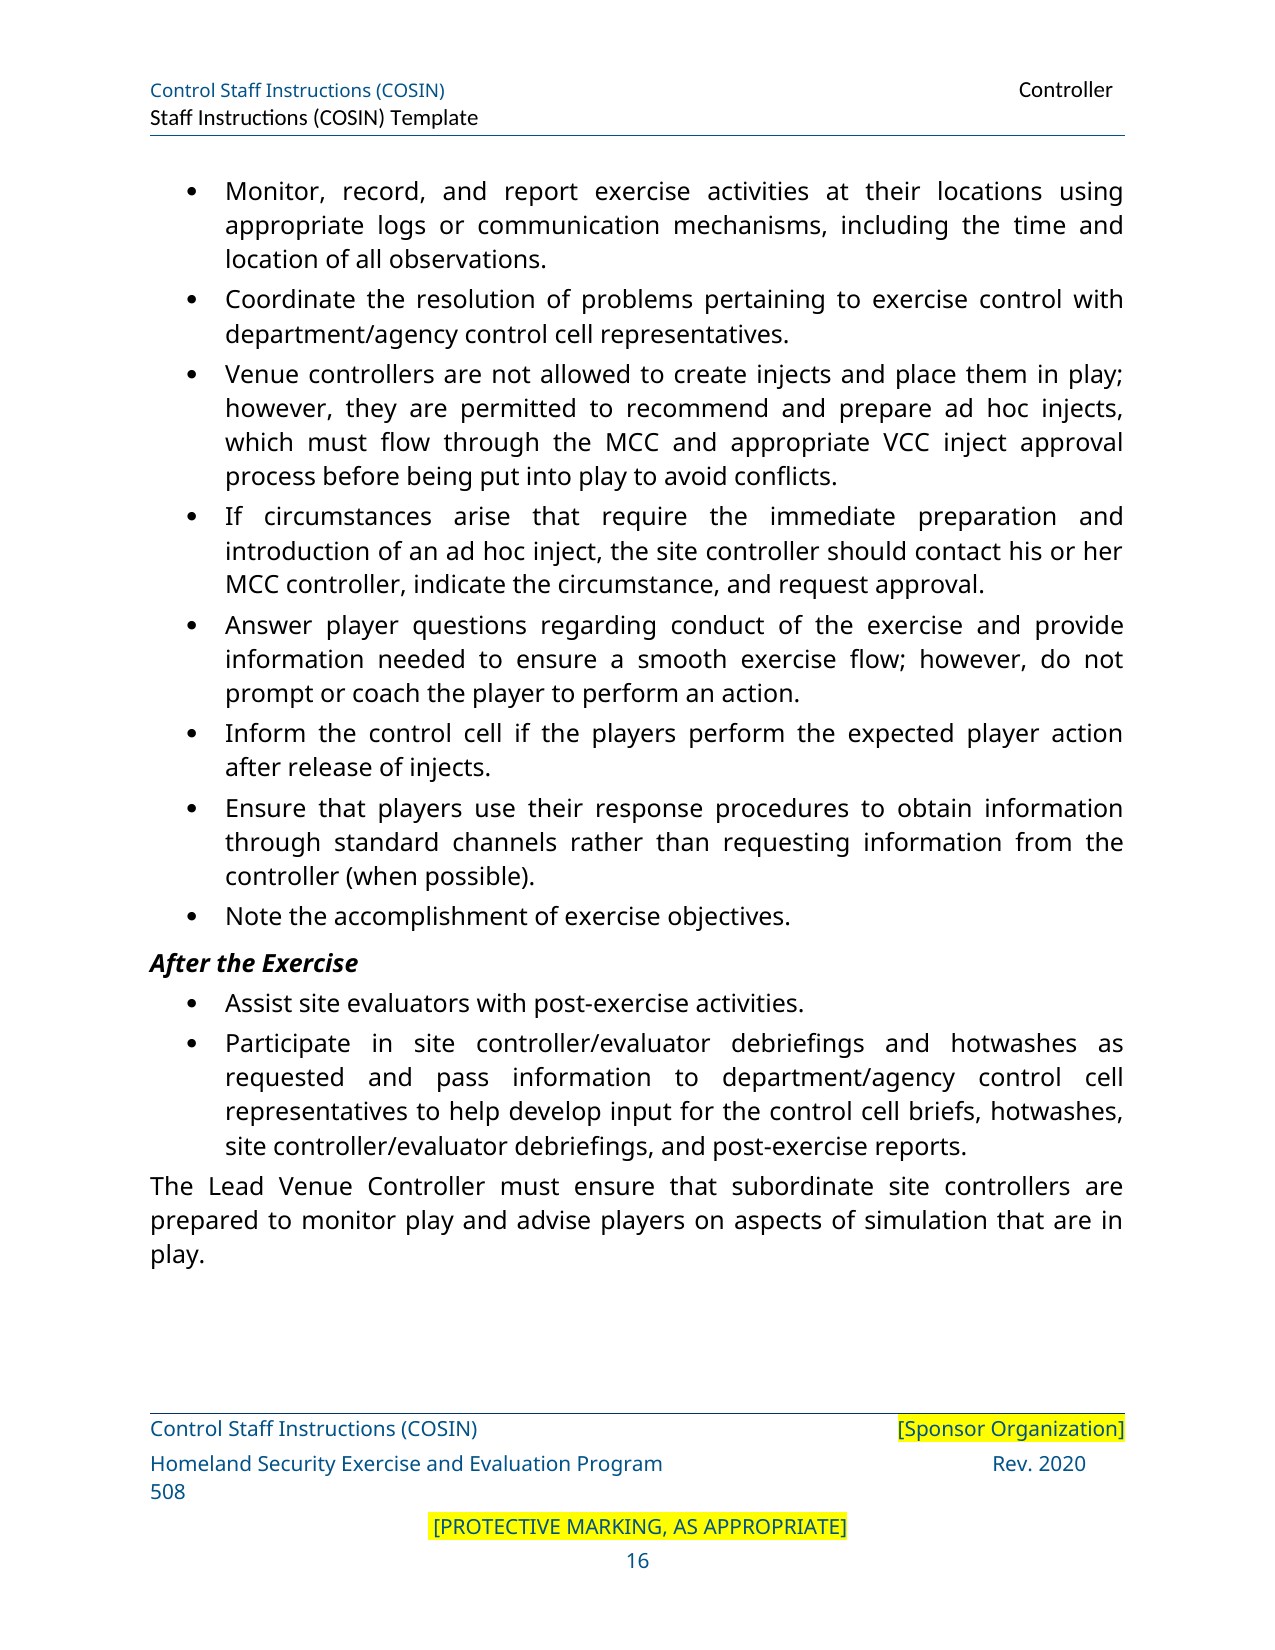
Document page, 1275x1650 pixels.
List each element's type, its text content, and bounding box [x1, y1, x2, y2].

list Inform the control cell if the players perform the expected player action after release of injects. [187, 716, 1125, 784]
list Participate in site controller/evaluator debriefings and hotwashes as requested and pass information to department/agency control cell representatives to help develop input for the control cell briefs, hotwashes, site controller/evaluator debriefings, and post-exercise reports. [187, 1026, 1125, 1162]
list Note the accomplishment of exercise objectives. [187, 899, 1125, 933]
subtitle After the Exercise [150, 945, 1125, 979]
list Venue controllers are not allowed to create injects and place them in play; however, they are permitted to recommend and prepare ad hoc injects, which must flow through the MCC and appropriate VCC inject approval process before being put into play to avoid conflicts. [187, 357, 1125, 493]
list Coordinate the resolution of problems pertaining to exercise control with department/agency control cell representatives. [187, 282, 1125, 350]
text The Lead Venue Controller must ensure that subordinate site controllers are prepared to monitor play and advise players on aspects of simulation that are in play. [150, 1168, 1125, 1271]
list Ensure that players use their response procedures to obtain information through standard channels rather than requesting information from the controller (when possible). [187, 790, 1125, 892]
list Assist site evaluators with post-exercise activities. [187, 986, 1125, 1020]
list If circumstances arise that require the immediate preparation and introduction of an ad hoc inject, the site controller should contact his or her MCC controller, indicate the circumstance, and request approval. [187, 499, 1125, 601]
list Answer player questions regarding conduct of the exercise and provide information needed to ensure a smooth exercise flow; however, do not prompt or coach the player to perform an action. [187, 607, 1125, 710]
list Monitor, record, and report exercise activities at their locations using appropriate logs or communication mechanisms, including the time and location of all observations. [187, 174, 1125, 276]
